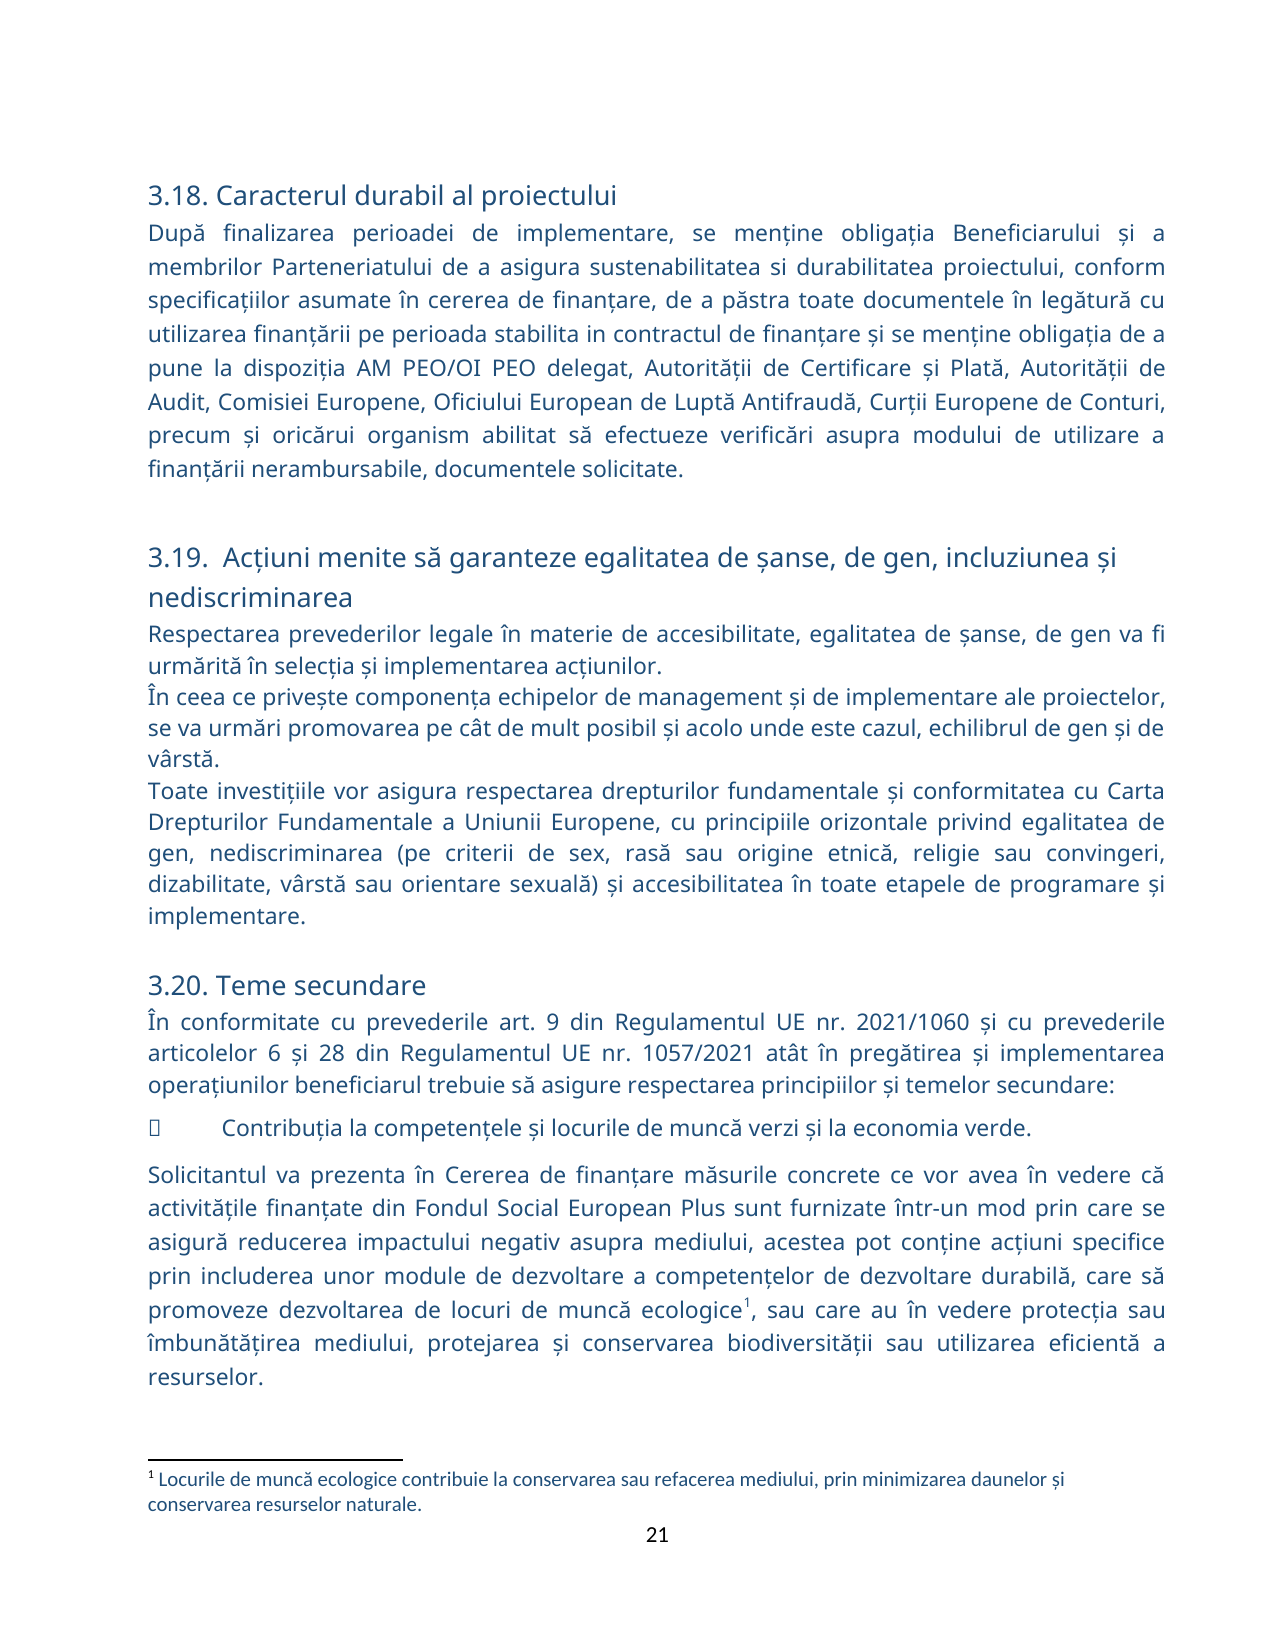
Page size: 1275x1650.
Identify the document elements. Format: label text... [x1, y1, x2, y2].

text  Contribuția la competențele și locurile de muncă verzi și la economia verde. [148, 1112, 1167, 1143]
text În ceea ce privește componența echipelor de management și de implementare ale proiectelor, se va urmări promovarea pe cât de mult posibil și acolo unde este cazul, echilibrul de gen și de vârstă. [148, 681, 1167, 774]
text Toate investițiile vor asigura respectarea drepturilor fundamentale și conformitatea cu Carta Drepturilor Fundamentale a Uniunii Europene, cu principiile orizontale privind egalitatea de gen, nediscriminarea (pe criterii de sex, rasă sau origine etnică, religie sau convingeri, dizabilitate, vârstă sau orientare sexuală) și accesibilitatea în toate etapele de programare și implementare. [148, 774, 1167, 931]
subtitle 3.20. Teme secundare [148, 966, 1167, 1003]
text Solicitantul va prezenta în Cererea de finanțare măsurile concrete ce vor avea în vedere că activitățile finanțate din Fondul Social European Plus sunt furnizate într-un mod prin care se asigură reducerea impactului negativ asupra mediului, acestea pot conține acțiuni specifice prin includerea unor module de dezvoltare a competențelor de dezvoltare durabilă, care să promoveze dezvoltarea de locuri de muncă ecologice, sau care au în vedere protecția sau îmbunătățirea mediului, protejarea și conservarea biodiversității sau utilizarea eficientă a resurselor. [148, 1158, 1167, 1392]
text În conformitate cu prevederile art. 9 din Regulamentul UE nr. 2021/1060 și cu prevederile articolelor 6 și 28 din Regulamentul UE nr. 1057/2021 atât în pregătirea și implementarea operațiunilor beneficiarul trebuie să asigure respectarea principiilor și temelor secundare: [148, 1006, 1167, 1100]
subtitle 3.18. Caracterul durabil al proiectului [148, 177, 1167, 214]
text Respectarea prevederilor legale în materie de accesibilitate, egalitatea de șanse, de gen va fi urmărită în selecția și implementarea acțiunilor. [148, 618, 1167, 681]
subtitle 3.19. Acţiuni menite să garanteze egalitatea de şanse, de gen, incluziunea şi nediscriminarea [148, 539, 1167, 615]
text După finalizarea perioadei de implementare, se menține obligația Beneficiarului și a membrilor Parteneriatului de a asigura sustenabilitatea si durabilitatea proiectului, conform specificațiilor asumate în cererea de finanțare, de a păstra toate documentele în legătură cu utilizarea finanțării pe perioada stabilita in contractul de finanțare și se menține obligația de a pune la dispoziția AM PEO/OI PEO delegat, Autorității de Certificare şi Plată, Autorității de Audit, Comisiei Europene, Oficiului European de Luptă Antifraudă, Curții Europene de Conturi, precum și oricărui organism abilitat să efectueze verificări asupra modului de utilizare a finanțării nerambursabile, documentele solicitate. [148, 217, 1167, 484]
